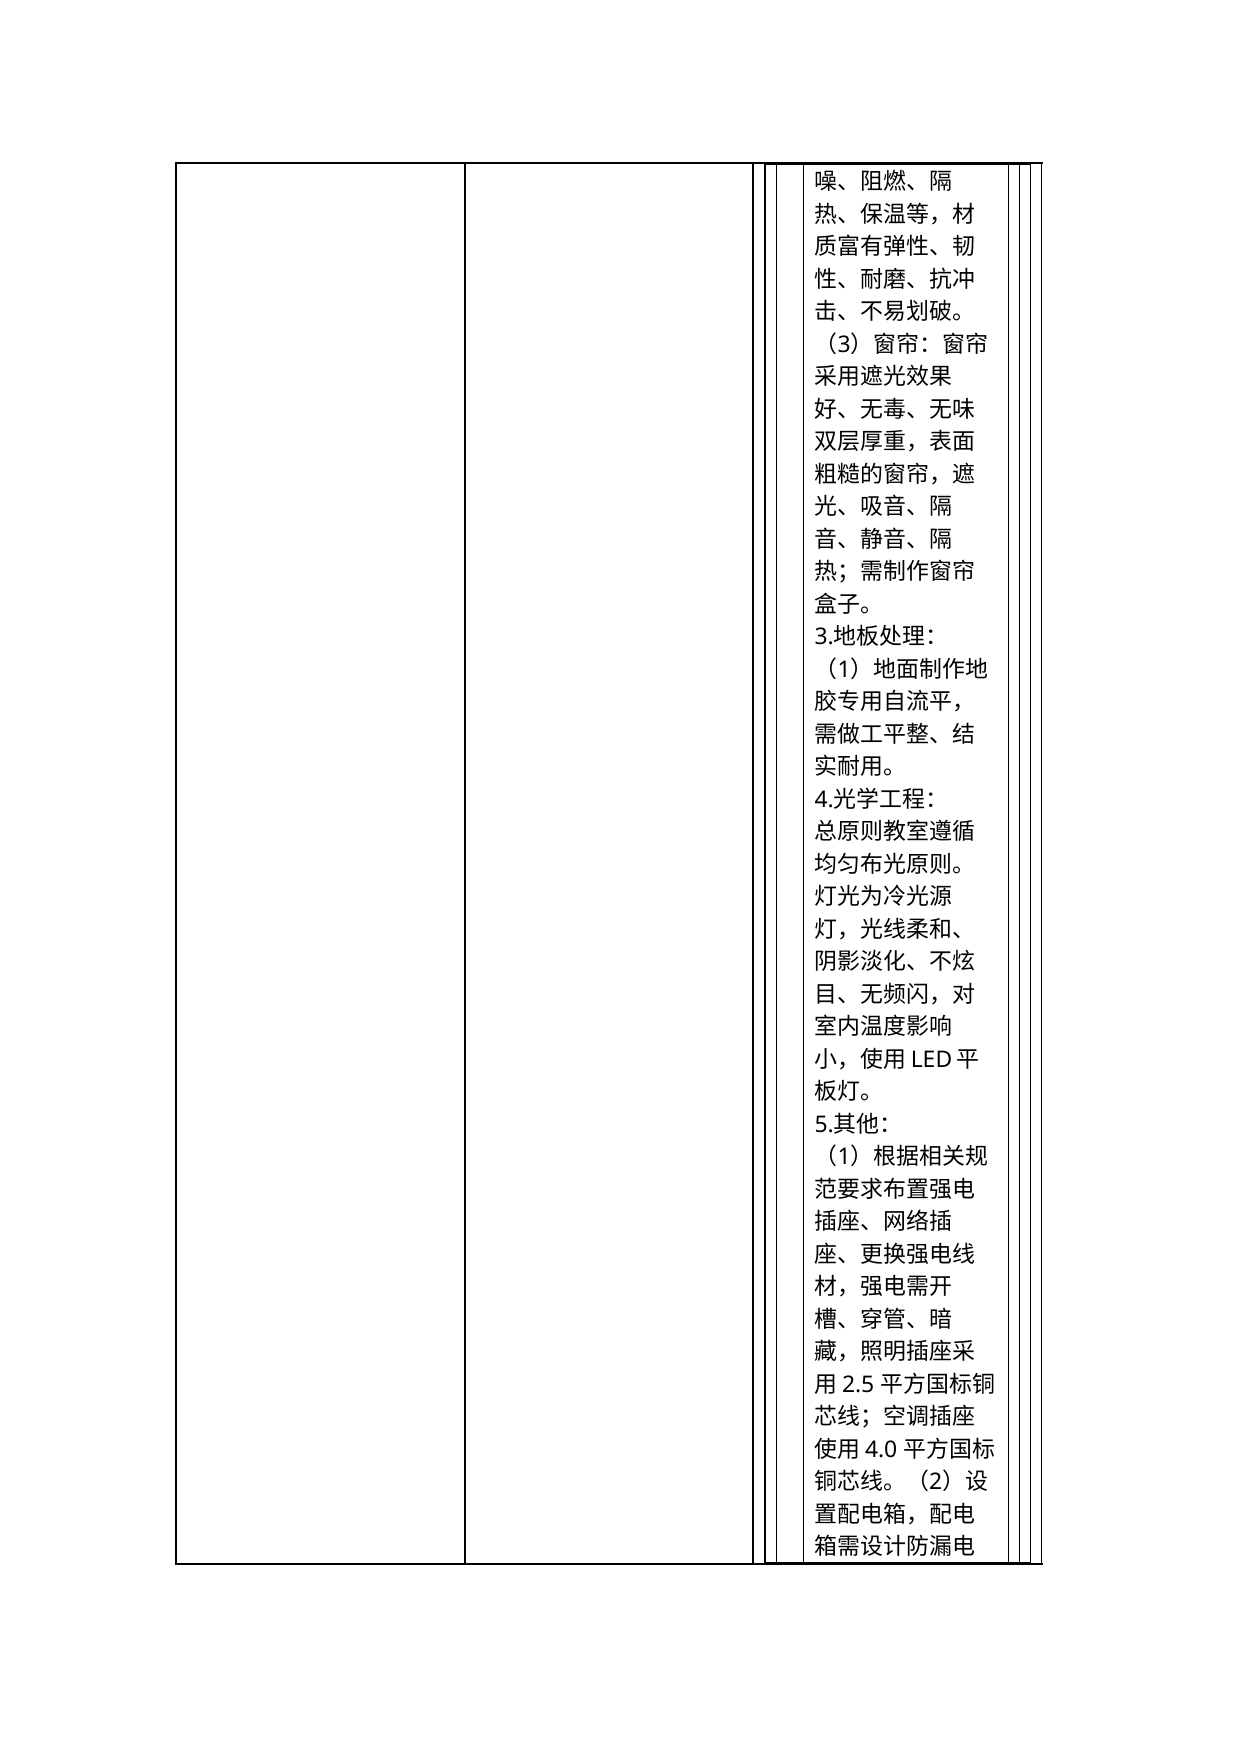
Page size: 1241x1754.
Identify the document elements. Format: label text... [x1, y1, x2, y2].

table_cell [1009, 165, 1019, 1562]
table_cell [1020, 165, 1030, 1562]
table_cell [754, 164, 764, 1563]
table_cell [1031, 164, 1041, 1563]
table_cell [804, 165, 1008, 1562]
table_cell [777, 165, 803, 1562]
table_cell [466, 164, 752, 1563]
table_cell [766, 165, 776, 1562]
table_cell 1 [177, 164, 464, 1563]
